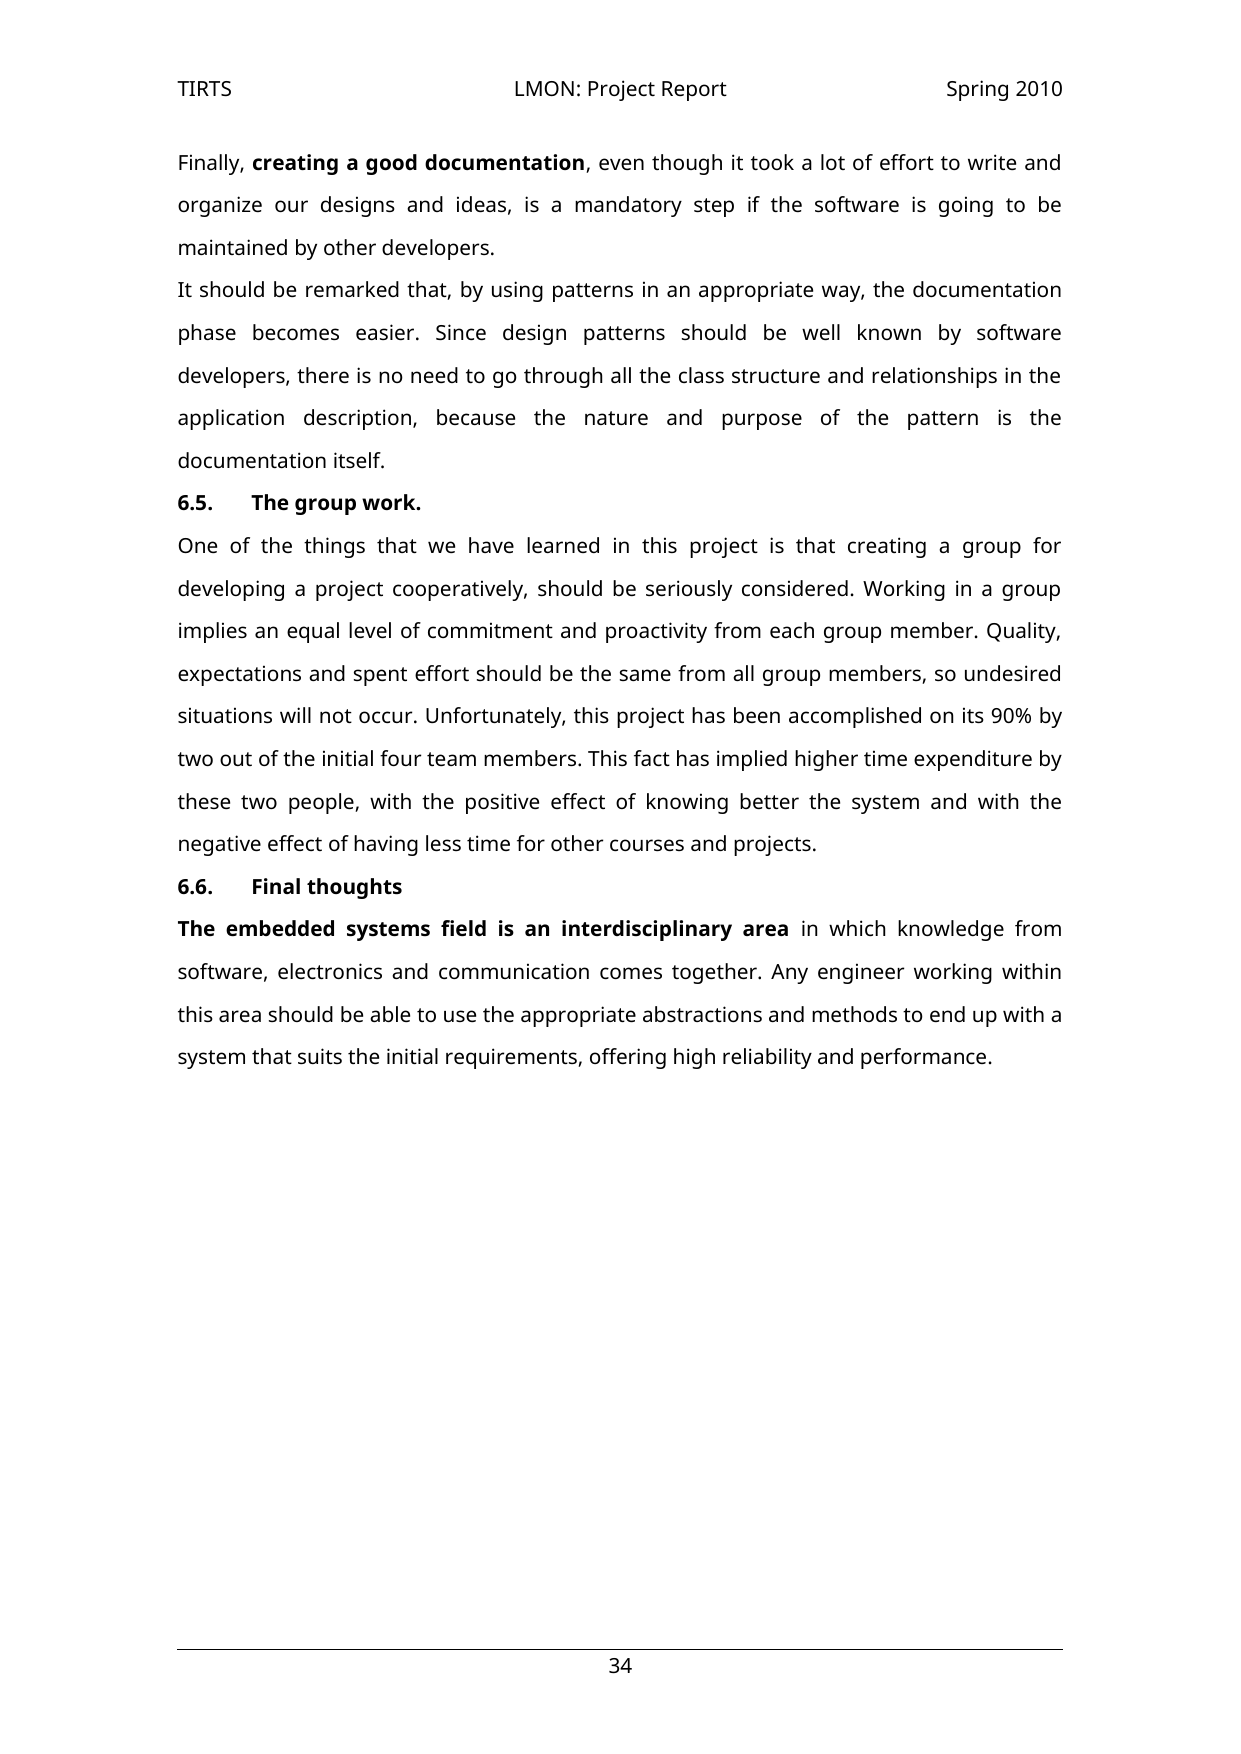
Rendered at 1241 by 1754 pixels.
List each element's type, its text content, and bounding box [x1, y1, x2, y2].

subtitle Final thoughts [177, 872, 1063, 900]
subtitle The group work. [177, 488, 1063, 517]
text The embedded systems field is an interdisciplinary area in which knowledge from software, electronics and communication comes together. Any engineer working within this area should be able to use the appropriate abstractions and methods to end up with a system that suits the initial requirements, offering high reliability and performance. [177, 914, 1063, 1071]
text It should be remarked that, by using patterns in an appropriate way, the documentation phase becomes easier. Since design patterns should be well known by software developers, there is no need to go through all the class structure and relationships in the application description, because the nature and purpose of the pattern is the documentation itself. [177, 276, 1063, 474]
text Finally, creating a good documentation, even though it took a lot of effort to write and organize our designs and ideas, is a mandatory step if the software is going to be maintained by other developers. [177, 148, 1063, 261]
text One of the things that we have learned in this project is that creating a group for developing a project cooperatively, should be seriously considered. Working in a group implies an equal level of commitment and proactivity from each group member. Quality, expectations and spent effort should be the same from all group members, so undesired situations will not occur. Unfortunately, this project has been accomplished on its 90% by two out of the initial four team members. This fact has implied higher time expenditure by these two people, with the positive effect of knowing better the system and with the negative effect of having less time for other courses and projects. [177, 531, 1063, 858]
